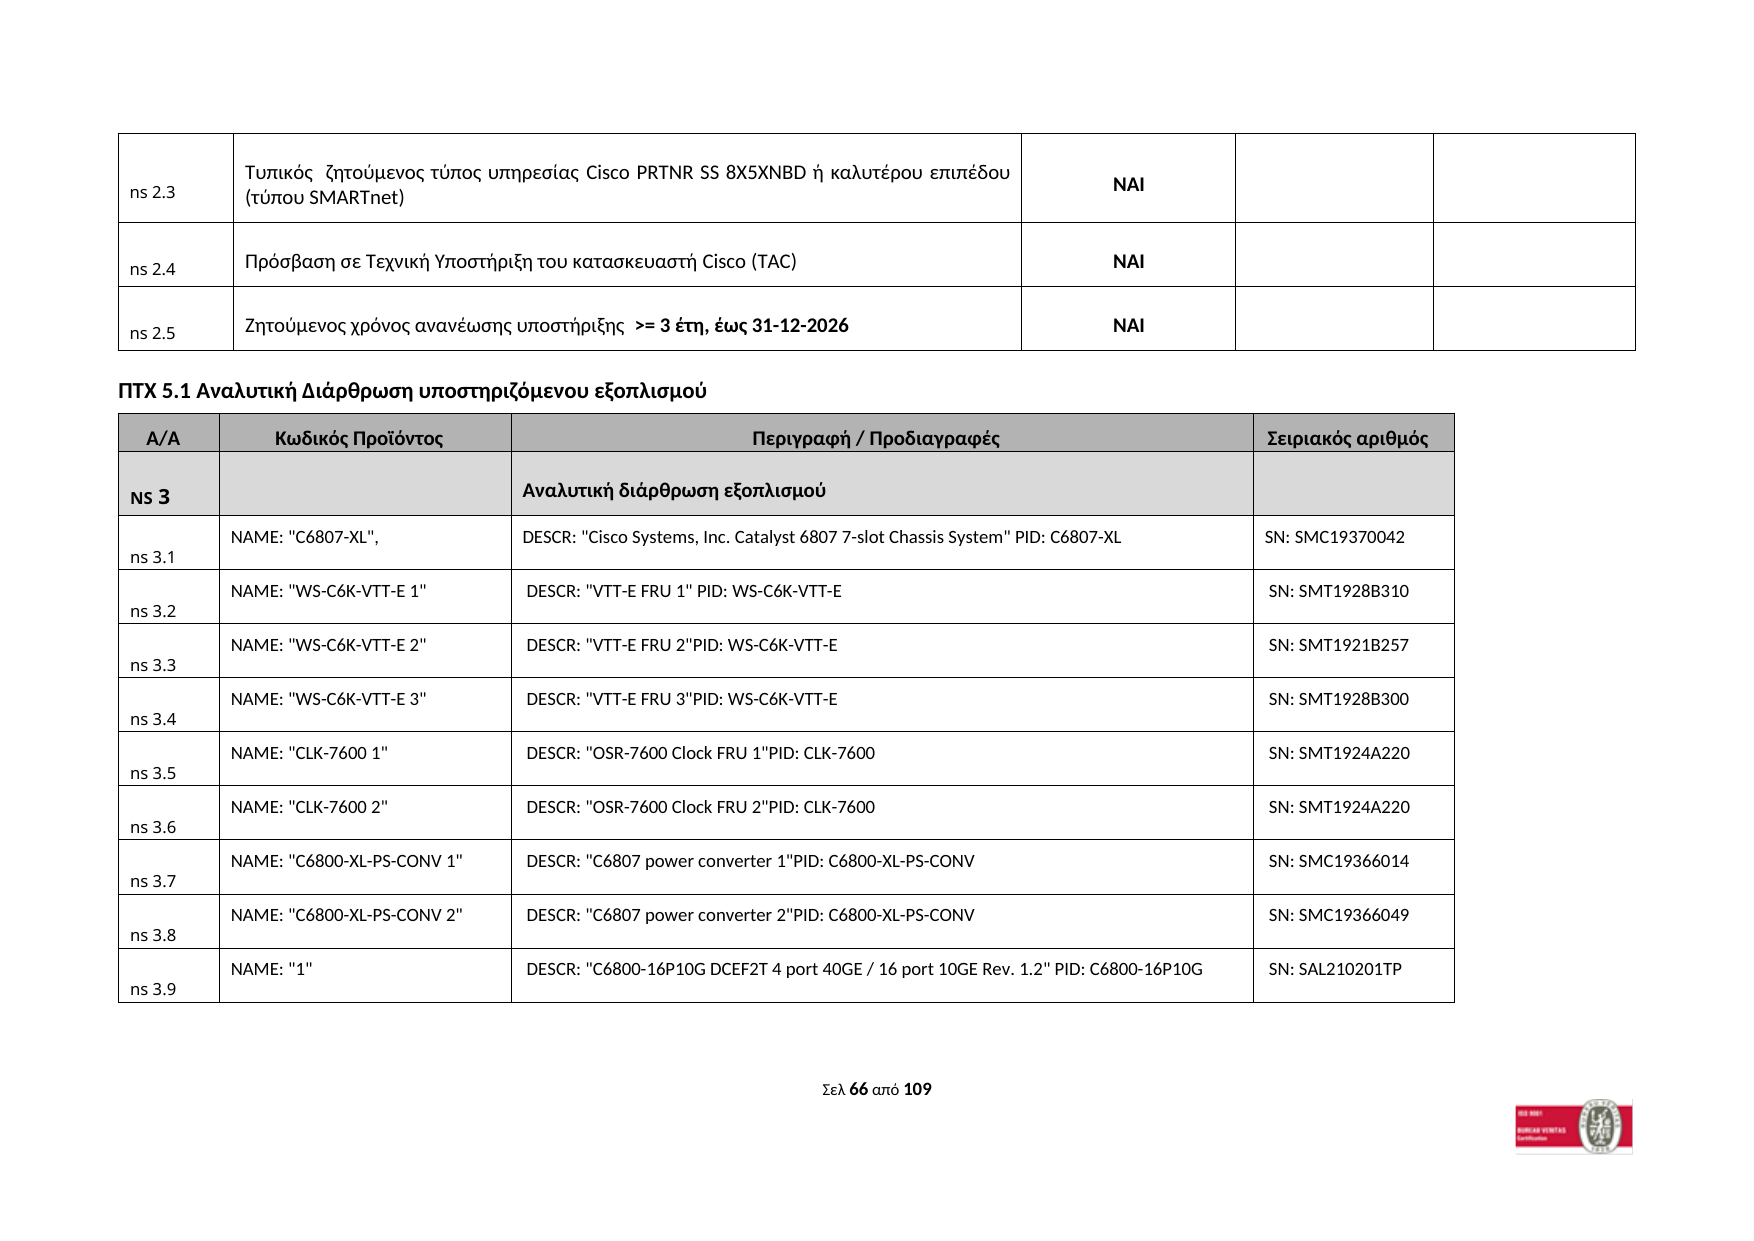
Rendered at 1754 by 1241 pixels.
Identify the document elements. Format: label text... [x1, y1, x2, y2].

table_cell Ζητούμενος χρόνος ανανέωσης υποστήριξης >= 3 έτη, έως 31-12-2026 [234, 287, 1021, 350]
picture [1515, 1099, 1636, 1156]
table_cell Αναλυτική διάρθρωση εξοπλισμού [512, 452, 1253, 515]
table_cell [119, 223, 233, 286]
table_cell DESCR: "Cisco Systems, Inc. Catalyst 6807 7-slot Chassis System" PID: C6807-XL [512, 516, 1253, 569]
table_cell [119, 452, 219, 515]
table_header Περιγραφή / Προδιαγραφές [512, 414, 1253, 451]
table_cell [119, 624, 219, 677]
table_cell [119, 134, 233, 222]
table_cell DESCR: "OSR-7600 Clock FRU 1"PID: CLK-7600 [512, 732, 1253, 785]
table_cell [119, 949, 219, 1002]
table_cell DESCR: "C6807 power converter 2"PID: C6800-XL-PS-CONV [512, 895, 1253, 947]
table_cell [1236, 134, 1433, 222]
table_cell [220, 452, 511, 515]
table_cell NAME: "WS-C6K-VTT-E 1" [220, 570, 511, 623]
table_cell SN: SMT1921B257 [1254, 624, 1454, 677]
table_cell [1236, 223, 1433, 286]
table_cell SN: SMT1928B300 [1254, 678, 1454, 731]
table_cell DESCR: "C6800-16P10G DCEF2T 4 port 40GE / 16 port 10GE Rev. 1.2" PID: C6800-16P10G [512, 949, 1253, 1002]
table_cell [119, 895, 219, 947]
table_cell SN: SMT1928B310 [1254, 570, 1454, 623]
table_cell Τυπικός ζητούμενος τύπος υπηρεσίας Cisco PRTNR SS 8X5XNBD ή καλυτέρου επιπέδου (τύπου SMARTnet) [234, 134, 1021, 222]
table_header Σειριακός αριθμός [1254, 414, 1454, 451]
table_cell DESCR: "C6807 power converter 1"PID: C6800-XL-PS-CONV [512, 840, 1253, 893]
table_cell [1434, 223, 1635, 286]
table_cell [119, 287, 233, 350]
table_cell SN: SMC19366014 [1254, 840, 1454, 893]
table_cell [119, 570, 219, 623]
table_cell [1434, 287, 1635, 350]
table_cell [1236, 287, 1433, 350]
table_cell NAME: "C6800-XL-PS-CONV 2" [220, 895, 511, 947]
table_cell SN: SAL210201TP [1254, 949, 1454, 1002]
table_cell DESCR: "VTT-E FRU 2"PID: WS-C6K-VTT-E [512, 624, 1253, 677]
table_header Α/Α [119, 414, 219, 451]
table_cell NAME: "WS-C6K-VTT-E 2" [220, 624, 511, 677]
table_cell NAME: "1" [220, 949, 511, 1002]
table_cell SN: SMC19370042 [1254, 516, 1454, 569]
table_cell ΝΑΙ [1022, 134, 1235, 222]
table_cell [1434, 134, 1635, 222]
table_cell DESCR: "VTT-E FRU 3"PID: WS-C6K-VTT-E [512, 678, 1253, 731]
table_cell [119, 786, 219, 839]
table_cell [1254, 452, 1454, 515]
table_cell [119, 840, 219, 893]
table_header Κωδικός Προϊόντος [220, 414, 511, 451]
table_cell DESCR: "VTT-E FRU 1" PID: WS-C6K-VTT-E [512, 570, 1253, 623]
table_cell NAME: "CLK-7600 1" [220, 732, 511, 785]
table_cell NAME: "C6800-XL-PS-CONV 1" [220, 840, 511, 893]
table_cell SN: SMT1924A220 [1254, 786, 1454, 839]
table_cell [119, 678, 219, 731]
table_cell SN: SMC19366049 [1254, 895, 1454, 947]
table_cell NAME: "CLK-7600 2" [220, 786, 511, 839]
table_cell ΝΑΙ [1022, 223, 1235, 286]
table_cell DESCR: "OSR-7600 Clock FRU 2"PID: CLK-7600 [512, 786, 1253, 839]
table_cell ΝΑΙ [1022, 287, 1235, 350]
table_cell NAME: "WS-C6K-VTT-E 3" [220, 678, 511, 731]
table_cell SN: SMT1924A220 [1254, 732, 1454, 785]
table_cell [119, 516, 219, 569]
table_cell NAME: "C6807-XL", [220, 516, 511, 569]
table_cell [119, 732, 219, 785]
table_cell Πρόσβαση σε Τεχνική Υποστήριξη του κατασκευαστή Cisco (TAC) [234, 223, 1021, 286]
subtitle ΠΤΧ 5.1 Αναλυτική Διάρθρωση υποστηριζόμενου εξοπλισμού [118, 376, 1636, 404]
